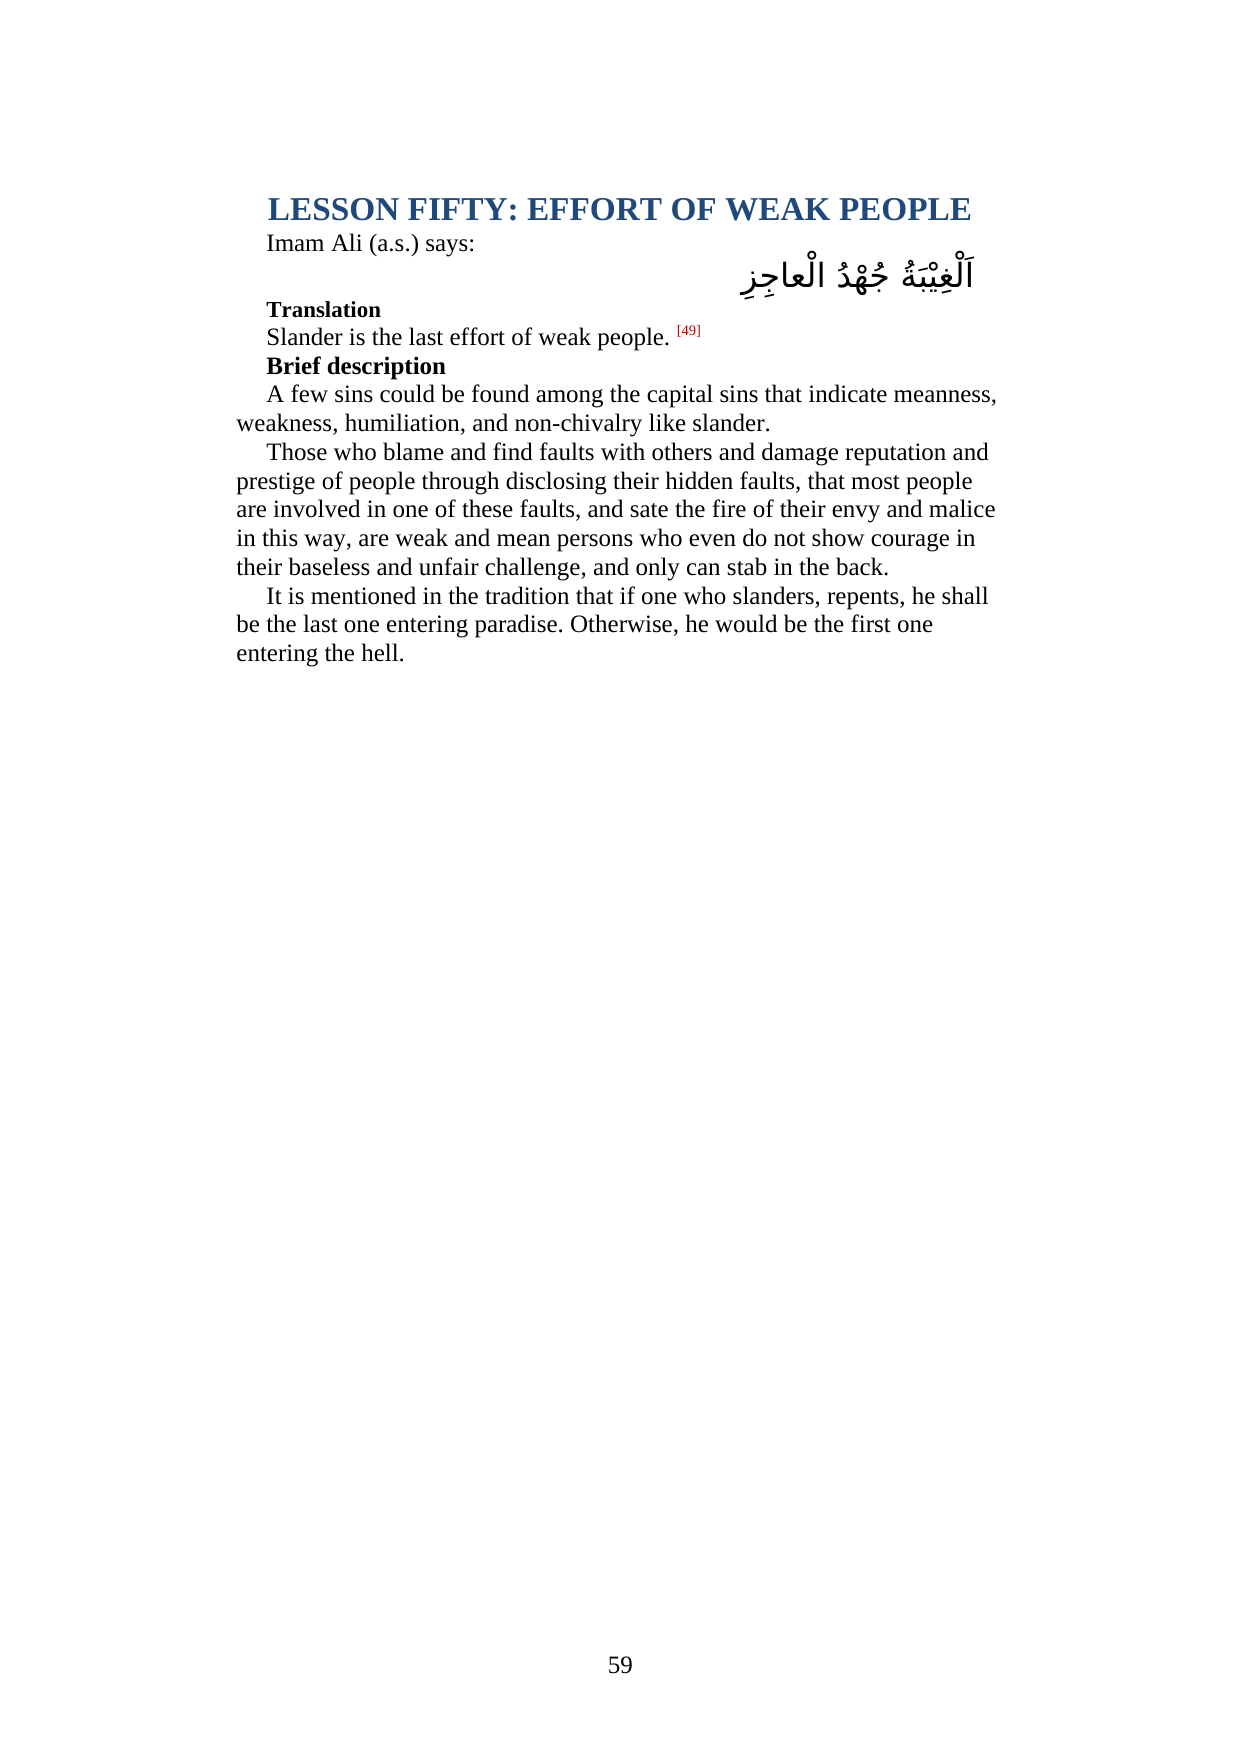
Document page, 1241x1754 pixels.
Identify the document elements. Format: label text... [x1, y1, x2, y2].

text A few sins could be found among the capital sins that indicate meanness, weakness, humiliation, and non-chivalry like slander. [236, 379, 1004, 437]
text Slander is the last effort of weak people. [49] [236, 322, 1004, 351]
text Translation [236, 296, 1004, 322]
text It is mentioned in the tradition that if one who slanders, repents, he shall be the last one entering paradise. Otherwise, he would be the first one entering the hell. [236, 581, 1004, 667]
text Imam Ali (a.s.) says: [236, 228, 1004, 257]
subtitle LESSON FIFTY: EFFORT OF WEAK PEOPLE [236, 190, 1004, 228]
text اَلْغِيْبَةُ جُهْدُ الْعاجِزِ [236, 257, 1004, 296]
text Those who blame and find faults with others and damage reputation and prestige of people through disclosing their hidden faults, that most people are involved in one of these faults, and sate the fire of their envy and malice in this way, are weak and mean persons who even do not show courage in their baseless and unfair challenge, and only can stab in the back. [236, 437, 1004, 581]
text Brief description [236, 351, 1004, 379]
